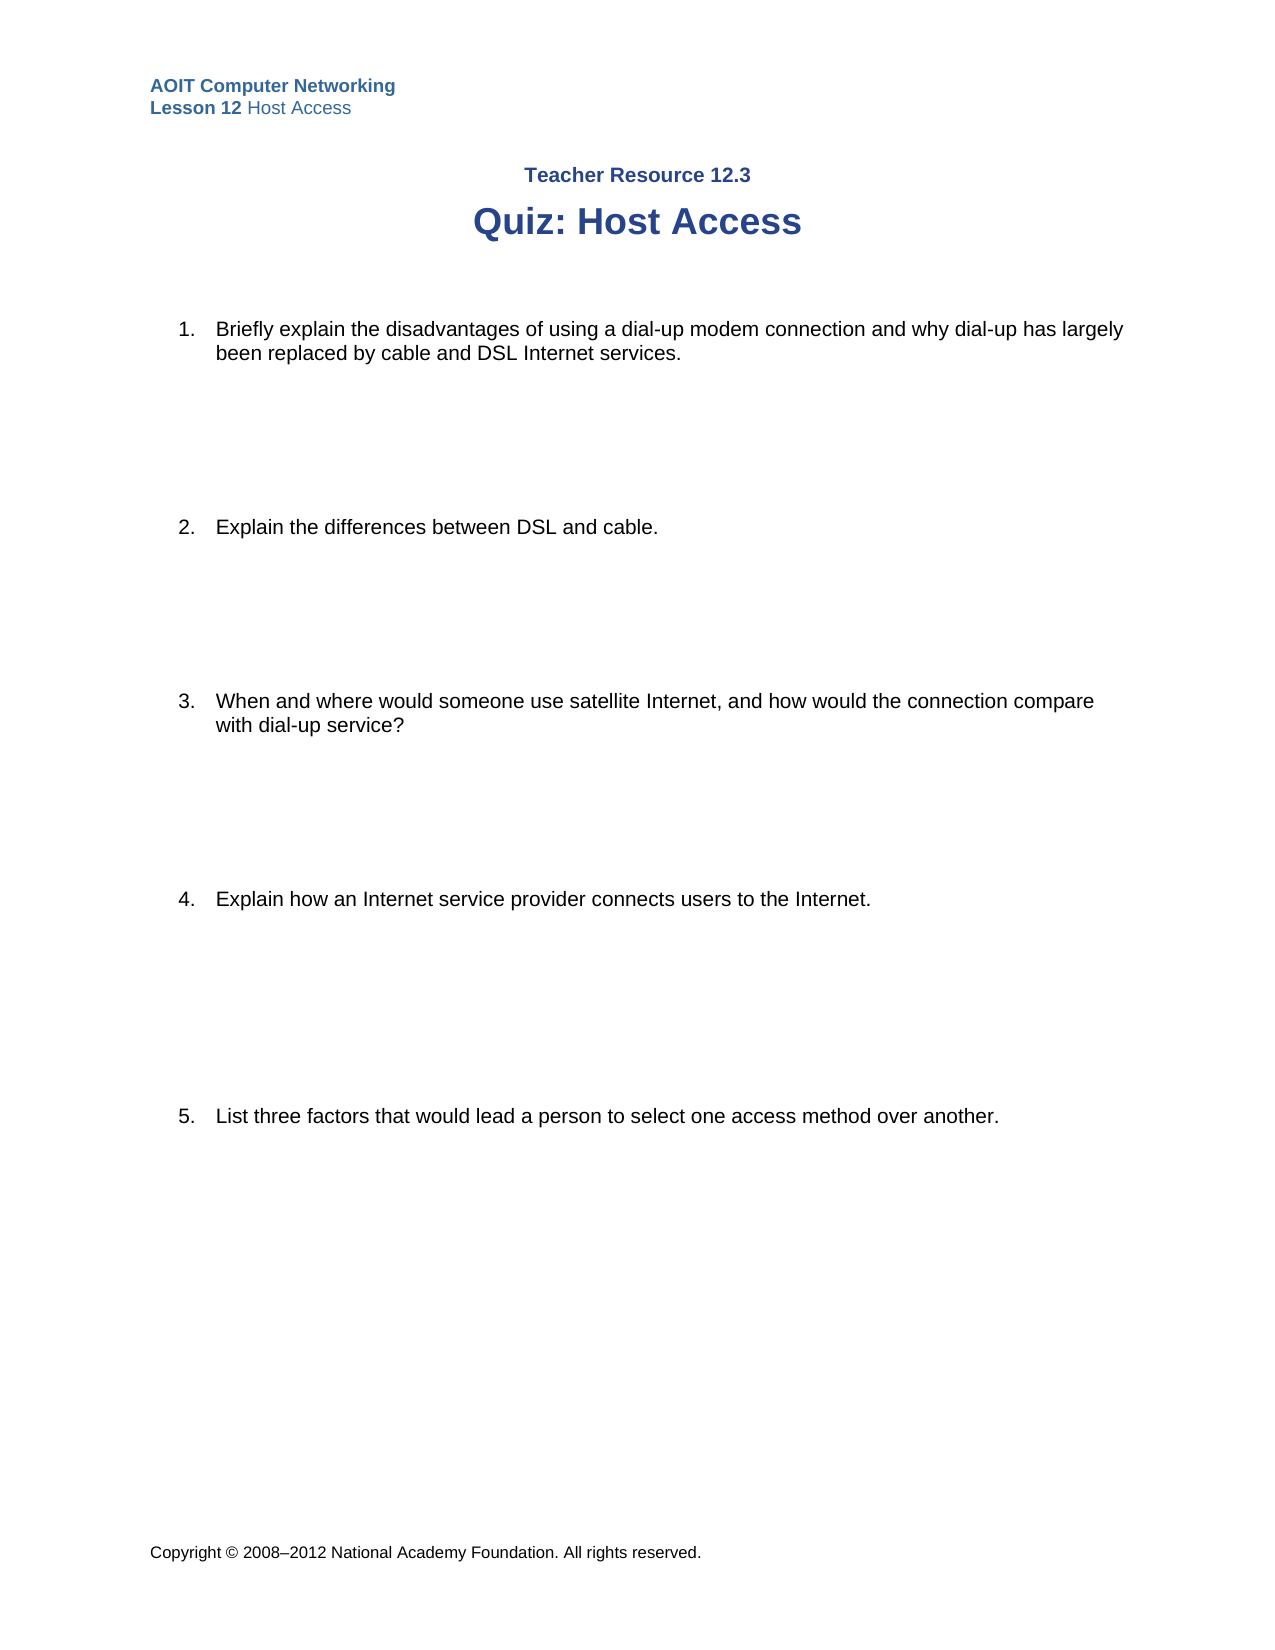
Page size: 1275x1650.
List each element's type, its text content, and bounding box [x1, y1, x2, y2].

list Explain how an Internet service provider connects users to the Internet. [178, 887, 1125, 1078]
list When and where would someone use satellite Internet, and how would the connection compare with dial-up service? [178, 689, 1125, 737]
list Briefly explain the disadvantages of using a dial-up modem connection and why dial-up has largely been replaced by cable and DSL Internet services. [178, 317, 1125, 365]
list List three factors that would lead a person to select one access method over another. [178, 1103, 1125, 1127]
title Quiz: Host Access [150, 199, 1125, 242]
list Explain the differences between DSL and cable. [178, 515, 1125, 539]
text Teacher Resource 12.3 [150, 162, 1125, 186]
